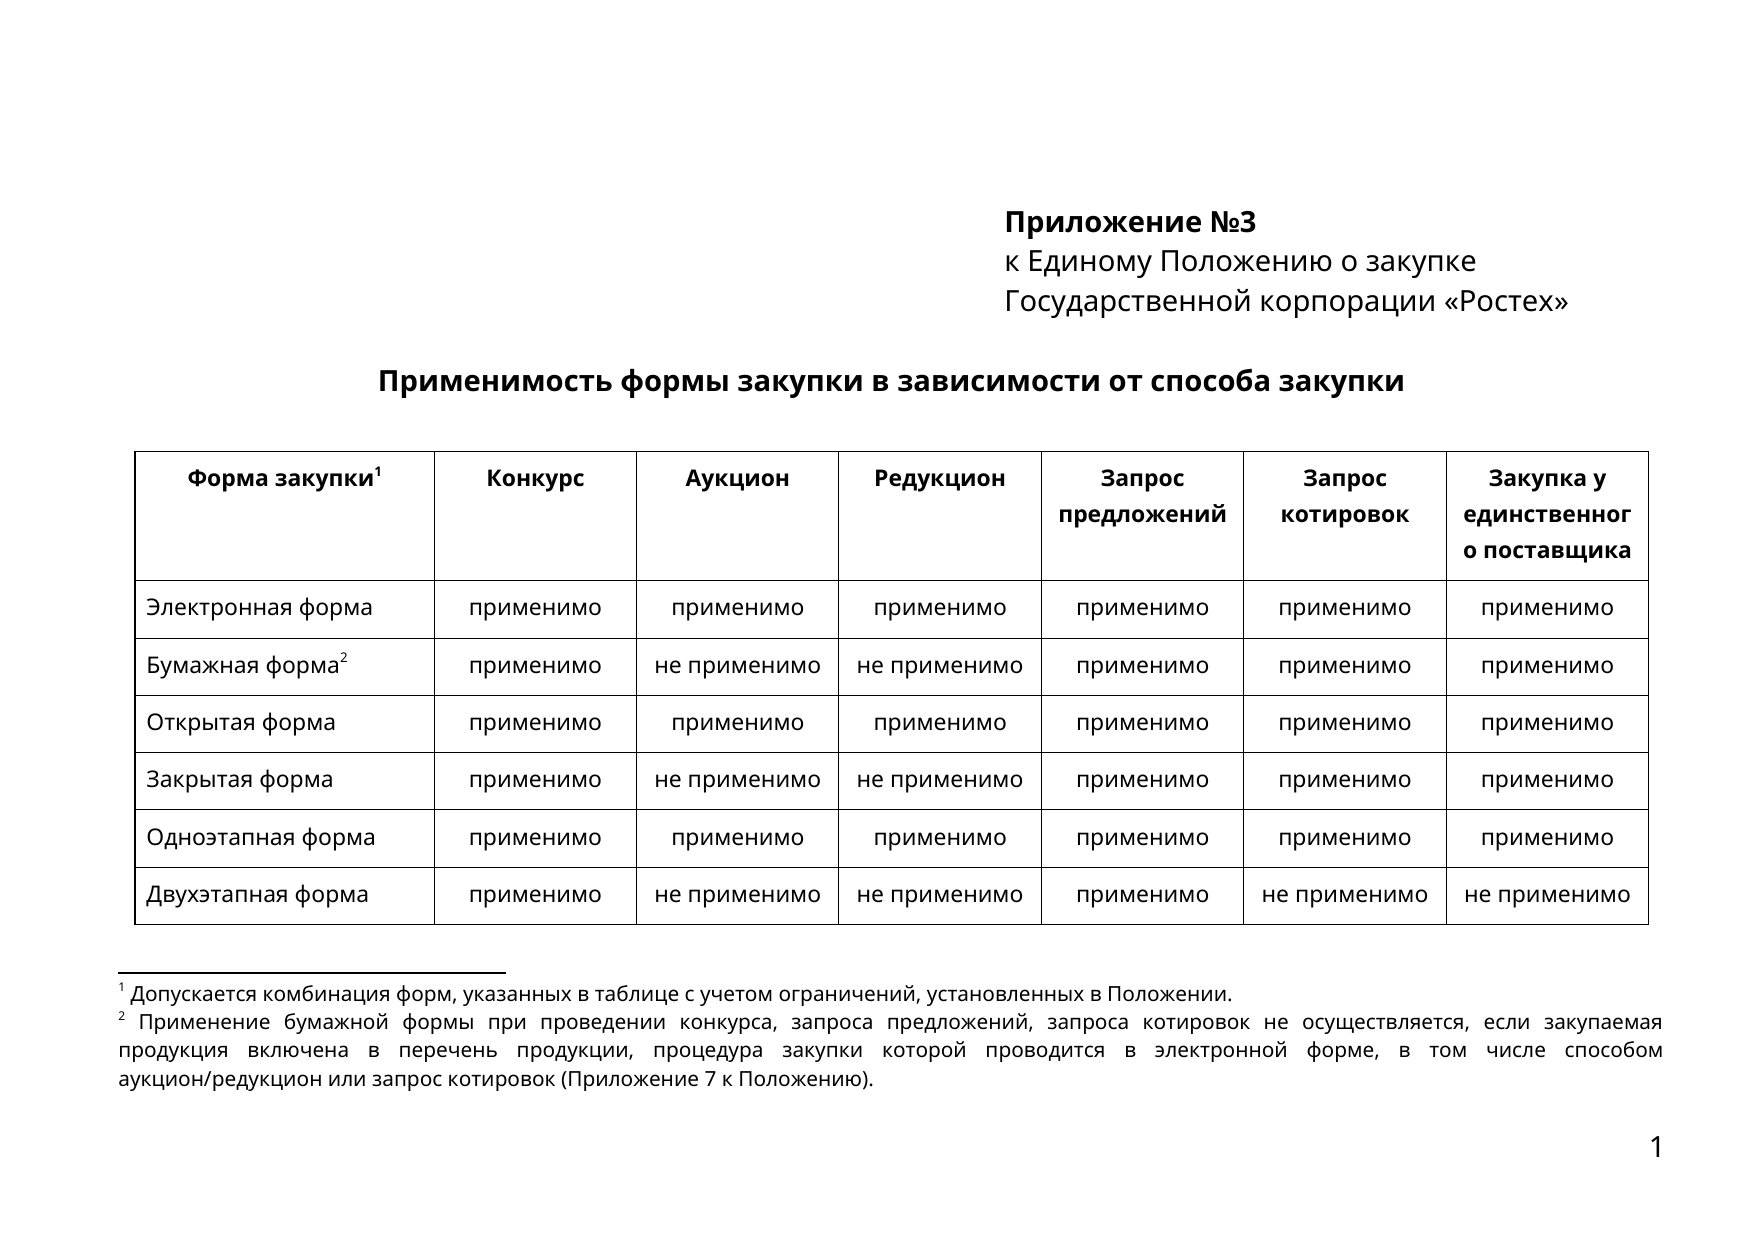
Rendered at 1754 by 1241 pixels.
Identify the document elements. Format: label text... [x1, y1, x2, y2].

table_cell применимо [1447, 753, 1648, 809]
table_cell не применимо [1447, 868, 1648, 924]
table_cell применимо [1244, 696, 1446, 752]
table_cell применимо [435, 696, 636, 752]
table_cell применимо [435, 753, 636, 809]
table_cell применимо [1447, 810, 1648, 867]
table_header Запрос предложений [1042, 452, 1243, 580]
table_cell Бумажная форма [136, 639, 434, 695]
table_cell применимо [839, 810, 1041, 867]
table_cell применимо [637, 696, 838, 752]
table_cell Одноэтапная форма [136, 810, 434, 867]
table_cell применимо [637, 581, 838, 637]
table_cell применимо [1042, 581, 1243, 637]
table_cell не применимо [839, 639, 1041, 695]
table_cell не применимо [839, 753, 1041, 809]
table_cell Закрытая форма [136, 753, 434, 809]
table_cell не применимо [1244, 868, 1446, 924]
table_cell применимо [1244, 810, 1446, 867]
table_cell Двухэтапная форма [136, 868, 434, 924]
table_cell применимо [435, 810, 636, 867]
table_cell не применимо [839, 868, 1041, 924]
table_header Форма закупки [136, 452, 434, 580]
table_cell применимо [1447, 696, 1648, 752]
table_cell применимо [1042, 753, 1243, 809]
table_cell Открытая форма [136, 696, 434, 752]
table_cell не применимо [637, 868, 838, 924]
text Приложение №3 к Единому Положению о закупке Государственной корпорации «Ростех» [1004, 201, 1665, 360]
table_cell применимо [839, 696, 1041, 752]
table_cell применимо [435, 639, 636, 695]
table_cell применимо [435, 868, 636, 924]
table_cell применимо [637, 810, 838, 867]
table_cell применимо [1244, 639, 1446, 695]
table_header Аукцион [637, 452, 838, 580]
table_header Редукцион [839, 452, 1041, 580]
table_cell применимо [1244, 753, 1446, 809]
table_cell применимо [1042, 696, 1243, 752]
table_cell применимо [1447, 581, 1648, 637]
table_cell применимо [1042, 868, 1243, 924]
table_cell Электронная форма [136, 581, 434, 637]
table_cell применимо [1447, 639, 1648, 695]
table_cell не применимо [637, 639, 838, 695]
table_cell применимо [1244, 581, 1446, 637]
table_header Закупка у единственного поставщика [1447, 452, 1648, 580]
table_cell применимо [1042, 639, 1243, 695]
table_cell применимо [1042, 810, 1243, 867]
table_header Конкурс [435, 452, 636, 580]
table_cell не применимо [637, 753, 838, 809]
table_cell применимо [839, 581, 1041, 637]
table_cell применимо [435, 581, 636, 637]
text Применимость формы закупки в зависимости от способа закупки [118, 360, 1665, 399]
table_header Запрос котировок [1244, 452, 1446, 580]
